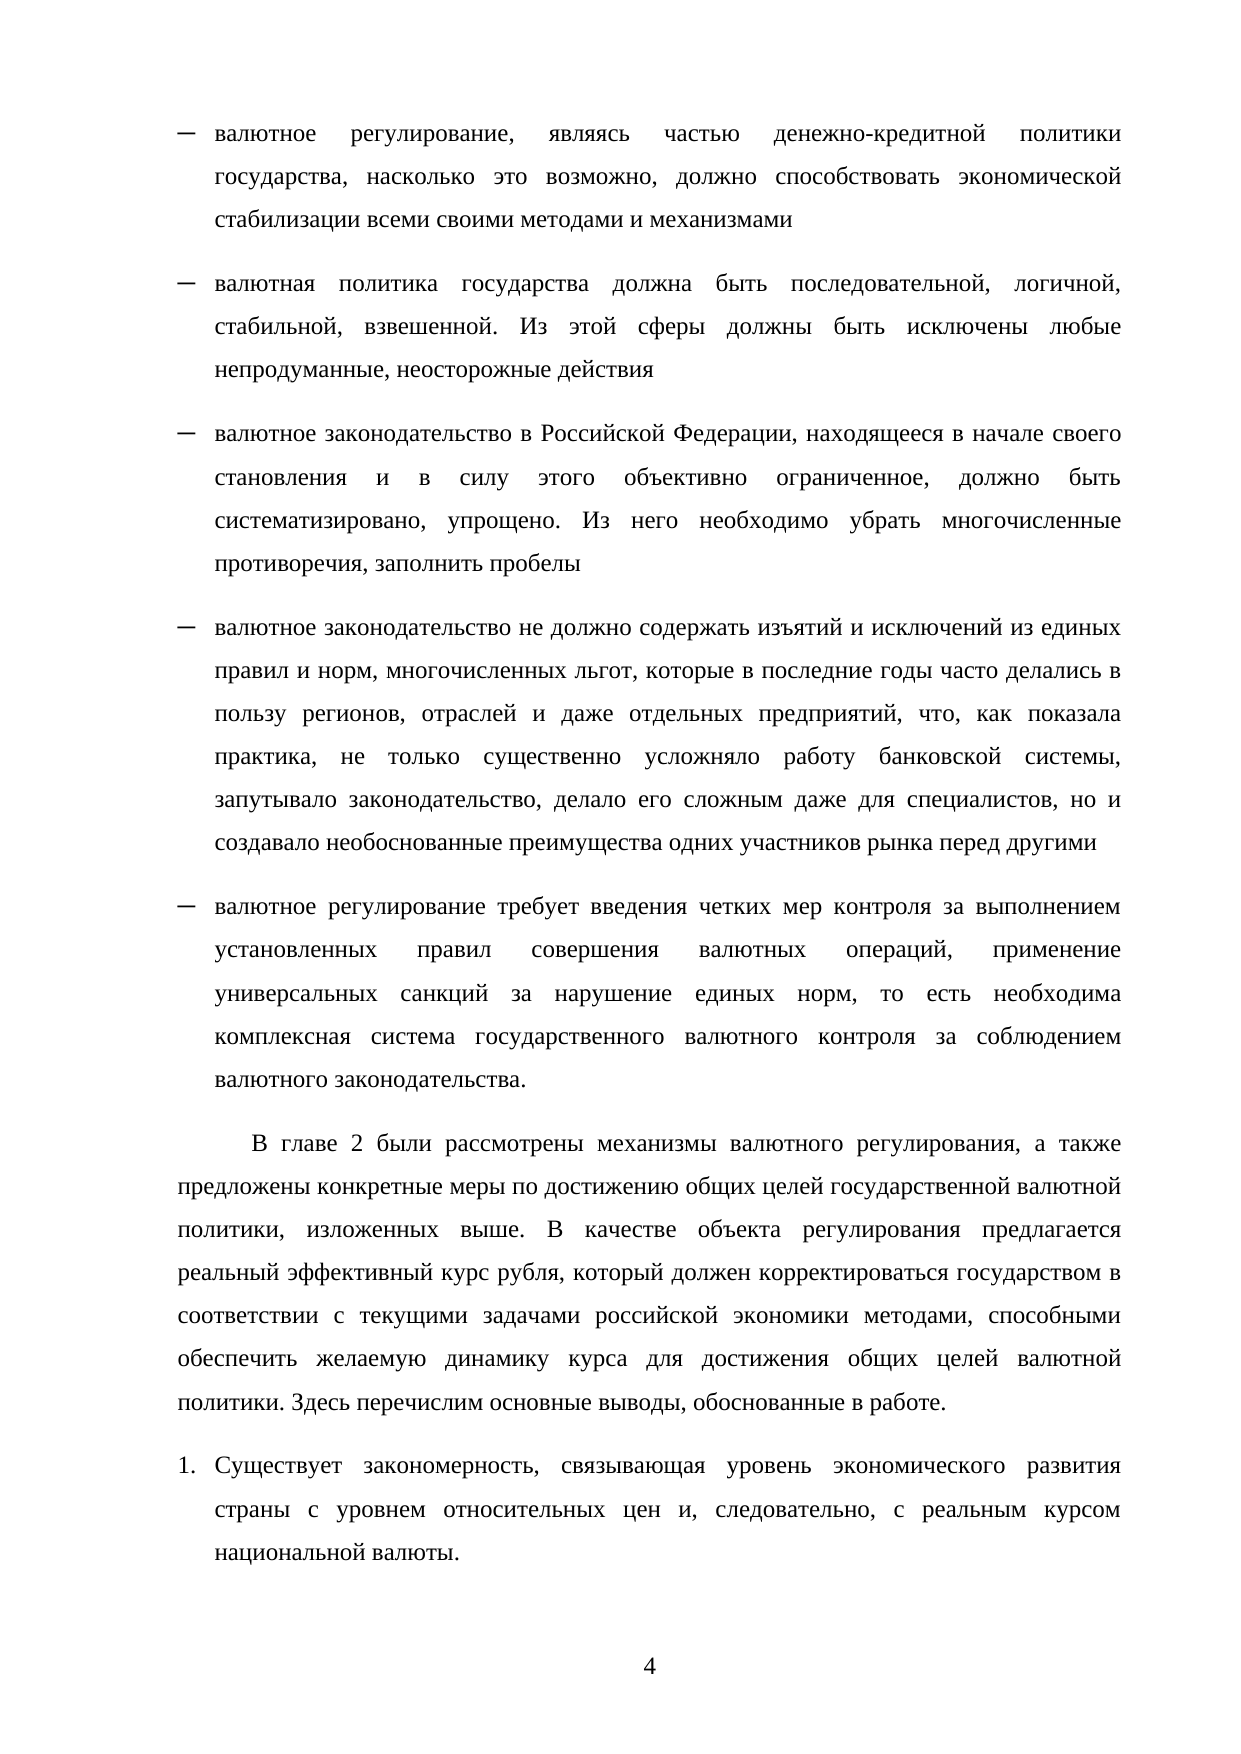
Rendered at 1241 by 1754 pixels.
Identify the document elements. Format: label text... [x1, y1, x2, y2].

list Существует закономерность, связывающая уровень экономического развития страны с уровнем относительных цен и, следовательно, с реальным курсом национальной валюты. [177, 1451, 1122, 1566]
list валютное регулирование требует введения четких мер контроля за выполнением установленных правил совершения валютных операций, применение универсальных санкций за нарушение единых норм, то есть необходима комплексная система государственного валютного контроля за соблюдением валютного законодательства. [177, 891, 1122, 1093]
list валютное регулирование, являясь частью денежно-кредитной политики государства, насколько это возможно, должно способствовать экономической стабилизации всеми своими методами и механизмами [177, 118, 1122, 233]
list валютное законодательство не должно содержать изъятий и исключений из единых правил и норм, многочисленных льгот, которые в последние годы часто делались в пользу регионов, отраслей и даже отдельных предприятий, что, как показала практика, не только существенно усложняло работу банковской системы, запутывало законодательство, делало его сложным даже для специалистов, но и создавало необоснованные преимущества одних участников рынка перед другими [177, 612, 1122, 856]
list валютное законодательство в Российской Федерации, находящееся в начале своего становления и в силу этого объективно ограниченное, должно быть систематизировано, упрощено. Из него необходимо убрать многочисленные противоречия, заполнить пробелы [177, 418, 1122, 577]
list валютная политика государства должна быть последовательной, логичной, стабильной, взвешенной. Из этой сферы должны быть исключены любые непродуманные, неосторожные действия [177, 268, 1122, 383]
text В главе 2 были рассмотрены механизмы валютного регулирования, а также предложены конкретные меры по достижению общих целей государственной валютной политики, изложенных выше. В качестве объекта регулирования предлагается реальный эффективный курс рубля, который должен корректироваться государством в соответствии с текущими задачами российской экономики методами, способными обеспечить желаемую динамику курса для достижения общих целей валютной политики. Здесь перечислим основные выводы, обоснованные в работе. [177, 1128, 1122, 1415]
